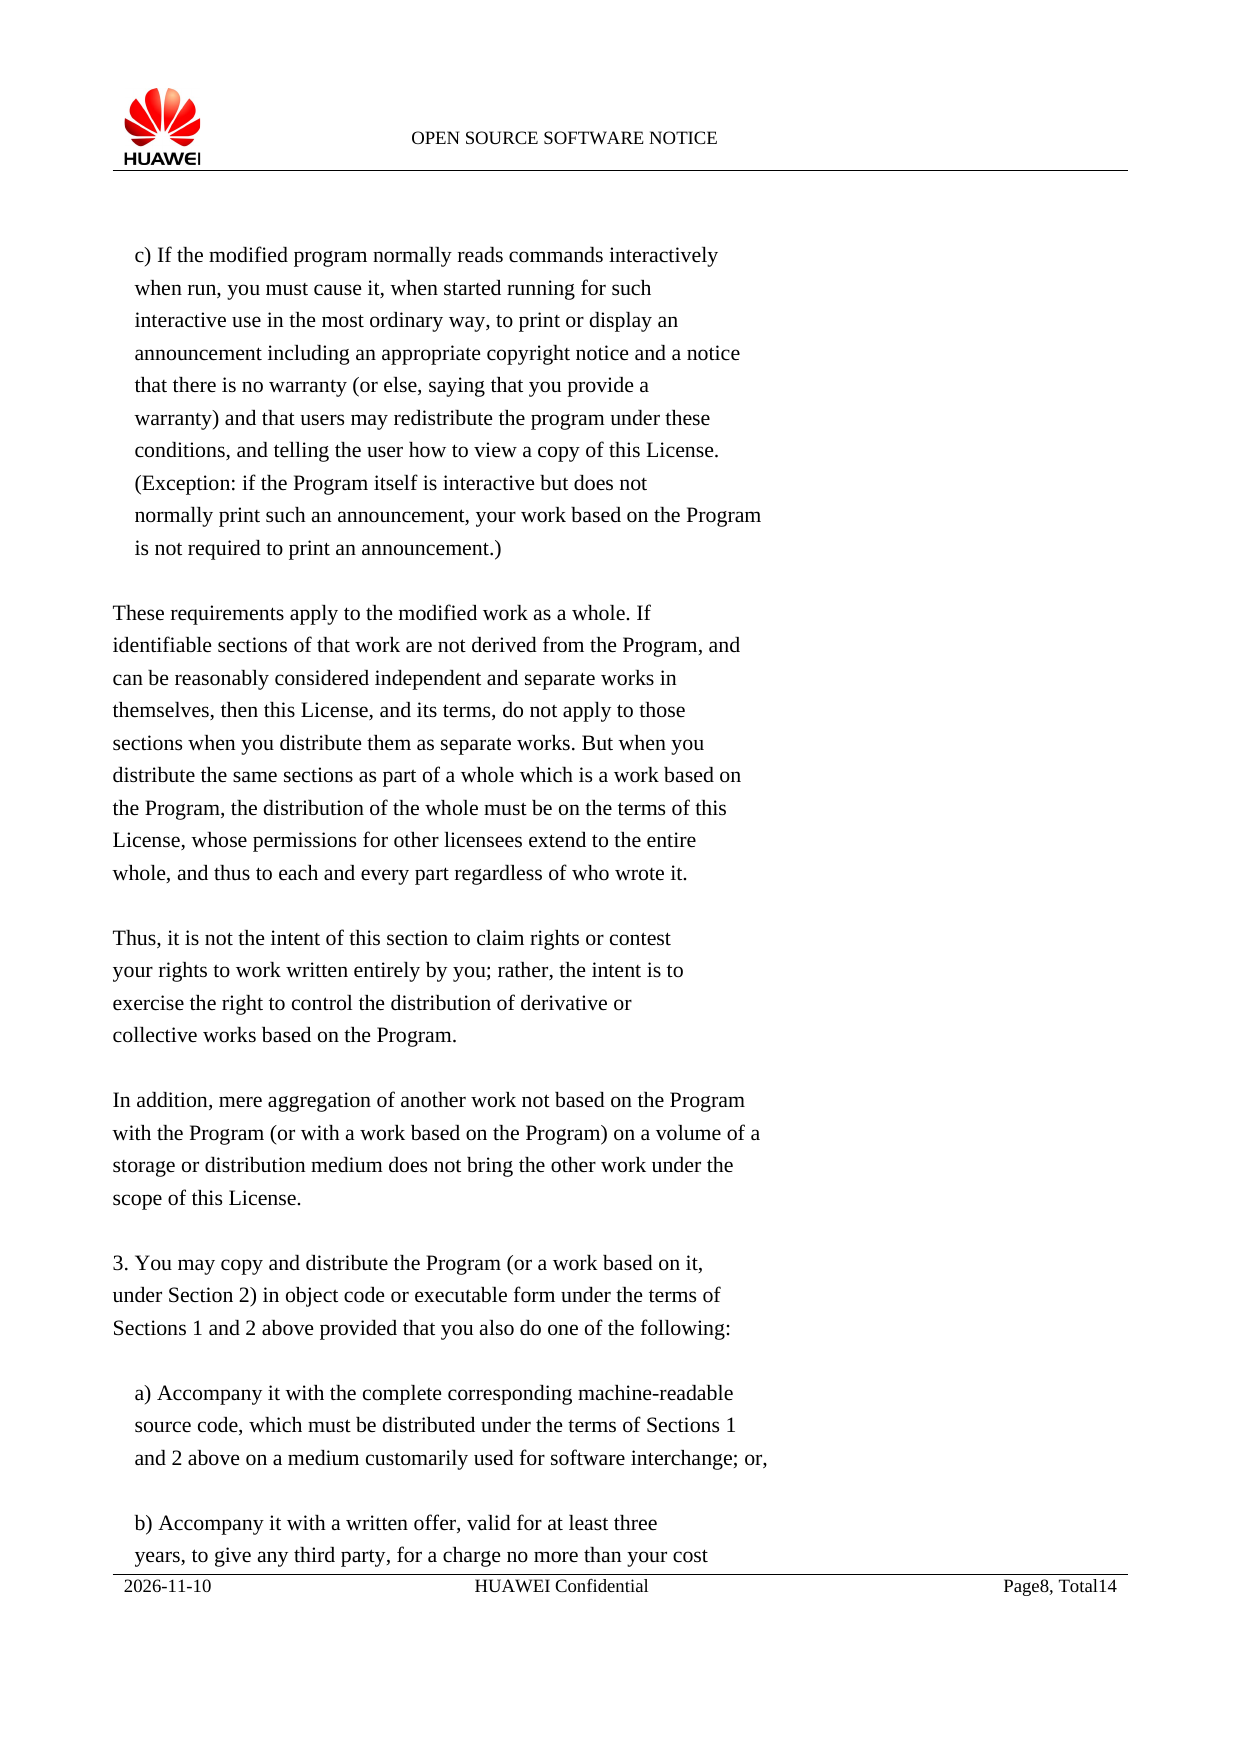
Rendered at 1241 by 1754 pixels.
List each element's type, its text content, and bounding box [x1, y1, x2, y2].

picture [124, 88, 201, 165]
